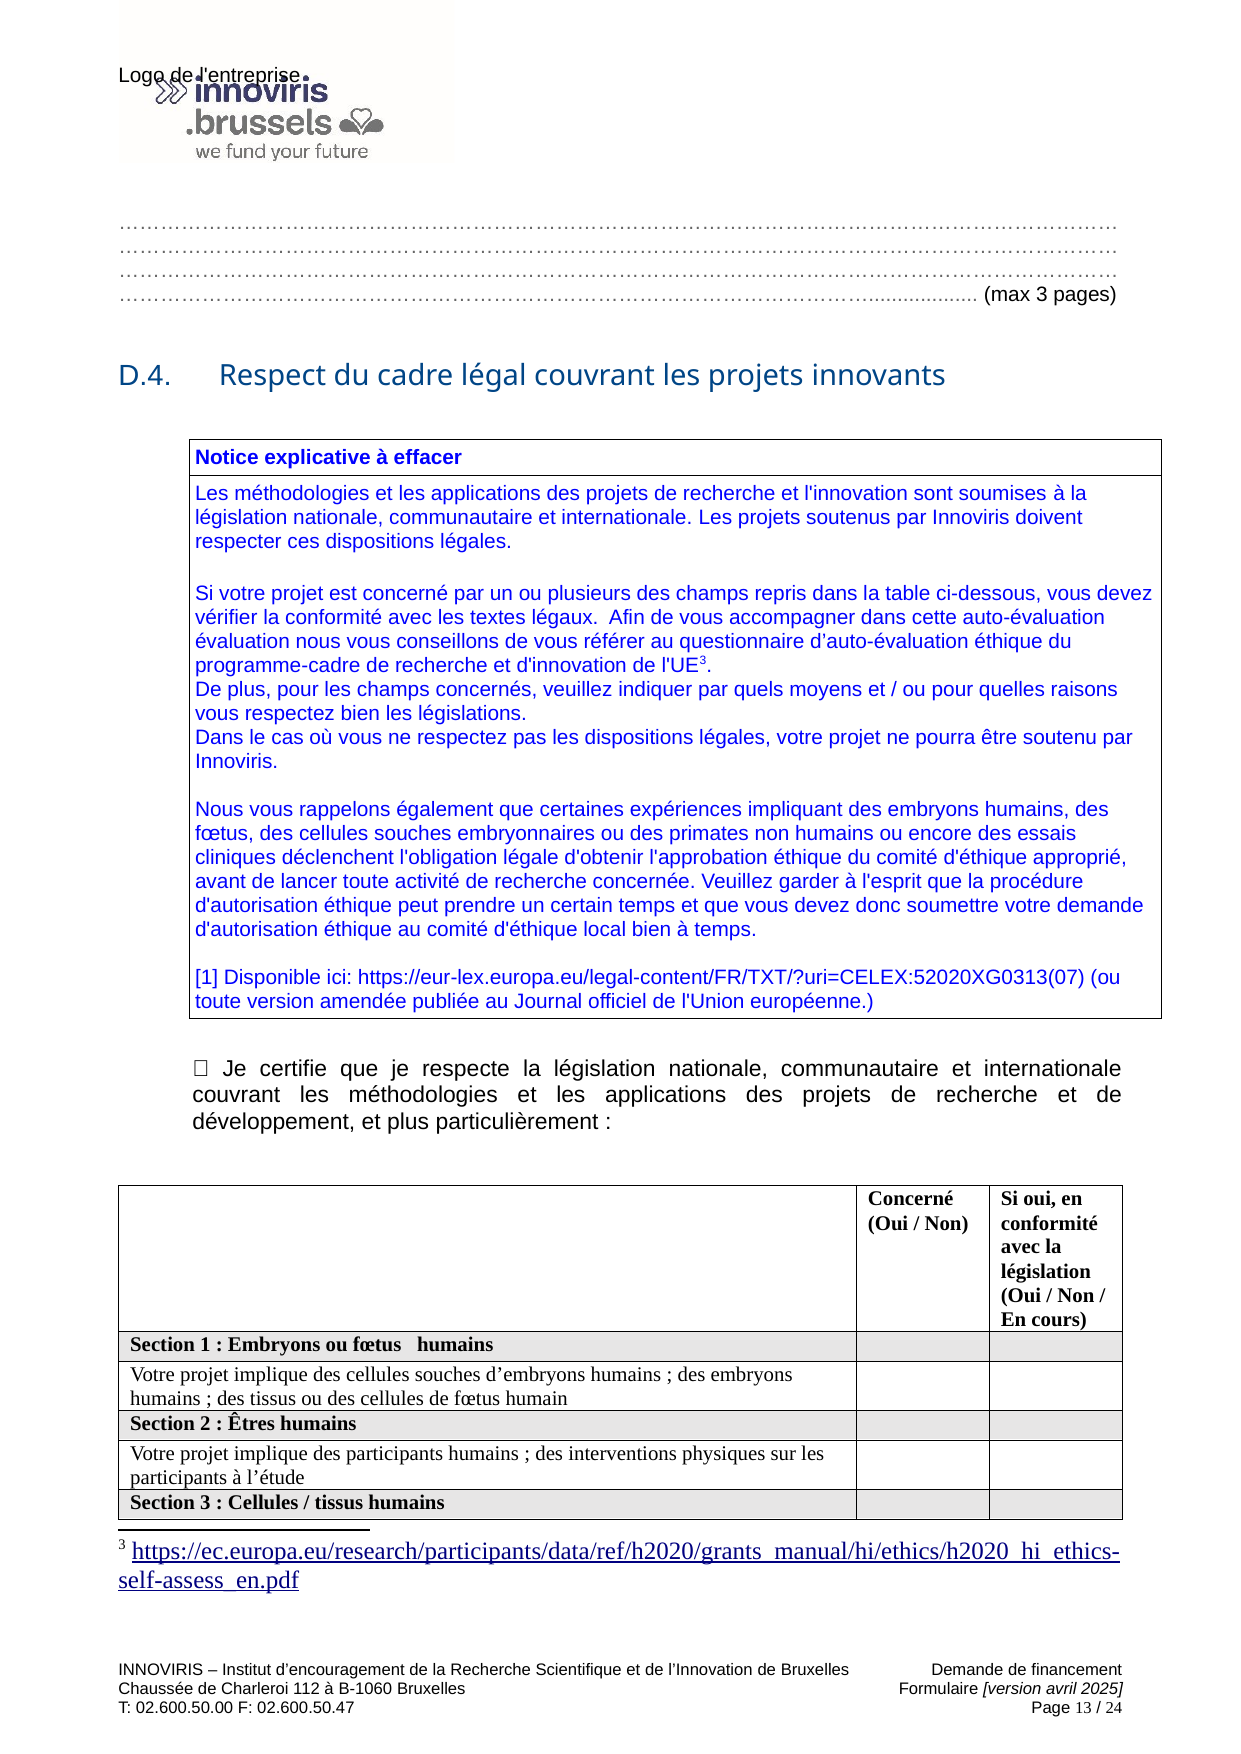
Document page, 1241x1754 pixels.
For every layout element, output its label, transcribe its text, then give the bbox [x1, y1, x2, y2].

table_cell Section 3 : Cellules / tissus humains [119, 1490, 856, 1518]
table_cell [857, 1362, 989, 1410]
table_cell [990, 1411, 1122, 1439]
table_cell Les méthodologies et les applications des projets de recherche et l'innovation sont soumises à la législation nationale, communautaire et internationale. Les projets soutenus par Innoviris doivent respecter ces dispositions légales. Si votre projet est concerné par un ou plusieurs des champs repris dans la table ci-dessous, vous devez vérifier la conformité avec les textes légaux. Afin de vous accompagner dans cette auto-évaluation évaluation nous vous conseillons de vous référer au questionnaire d’auto-évaluation éthique du programme-cadre de recherche et d'innovation de l'UE. De plus, pour les champs concernés, veuillez indiquer par quels moyens et / ou pour quelles raisons vous respectez bien les législations. Dans le cas où vous ne respectez pas les dispositions légales, votre projet ne pourra être soutenu par Innoviris. Nous vous rappelons également que certaines expériences impliquant des embryons humains, des fœtus, des cellules souches embryonnaires ou des primates non humains ou encore des essais cliniques déclenchent l'obligation légale d'obtenir l'approbation éthique du comité d'éthique approprié, avant de lancer toute activité de recherche concernée. Veuillez garder à l'esprit que la procédure d'autorisation éthique peut prendre un certain temps et que vous devez donc soumettre votre demande d'autorisation éthique au comité d'éthique local bien à temps. [1] Disponible ici: https://eur-lex.europa.eu/legal-content/FR/TXT/?uri=CELEX:52020XG0313(07) (ou toute version amendée publiée au Journal officiel de l'Union européenne.) [190, 476, 1161, 1018]
table_cell [857, 1332, 989, 1361]
table_cell [990, 1332, 1122, 1361]
table_cell [857, 1411, 989, 1439]
table_cell Votre projet implique des cellules souches d’embryons humains ; des embryons humains ; des tissus ou des cellules de fœtus humain [119, 1362, 856, 1410]
table_header Notice explicative à effacer [190, 440, 1161, 475]
table_cell Votre projet implique des participants humains ; des interventions physiques sur les participants à l’étude [119, 1441, 856, 1489]
picture [119, 0, 455, 163]
table_header Si oui, en conformité avec la législation (Oui / Non / En cours) [990, 1186, 1122, 1331]
table_header Concerné (Oui / Non) [857, 1186, 989, 1331]
table_cell [990, 1441, 1122, 1489]
text ………………………………………………………………………………………………………………………………………………………………………………………………………………………………………………………………………………………………………………………………………………………………………………………………………………………………………………………………………………………………................... (max 3 pages) [118, 209, 1122, 305]
table_cell [857, 1441, 989, 1489]
table_cell Section 1 : Embryons ou fœtus humains [119, 1332, 856, 1361]
table_cell [990, 1490, 1122, 1518]
table_cell Section 2 : Êtres humains [119, 1411, 856, 1439]
text  Je certifie que je respecte la législation nationale, communautaire et internationale couvrant les méthodologies et les applications des projets de recherche et de développement, et plus particulièrement : [192, 1055, 1122, 1134]
table_cell [857, 1490, 989, 1518]
table_cell [990, 1362, 1122, 1410]
table_header [119, 1186, 856, 1331]
subtitle Respect du cadre légal couvrant les projets innovants [118, 354, 1122, 394]
